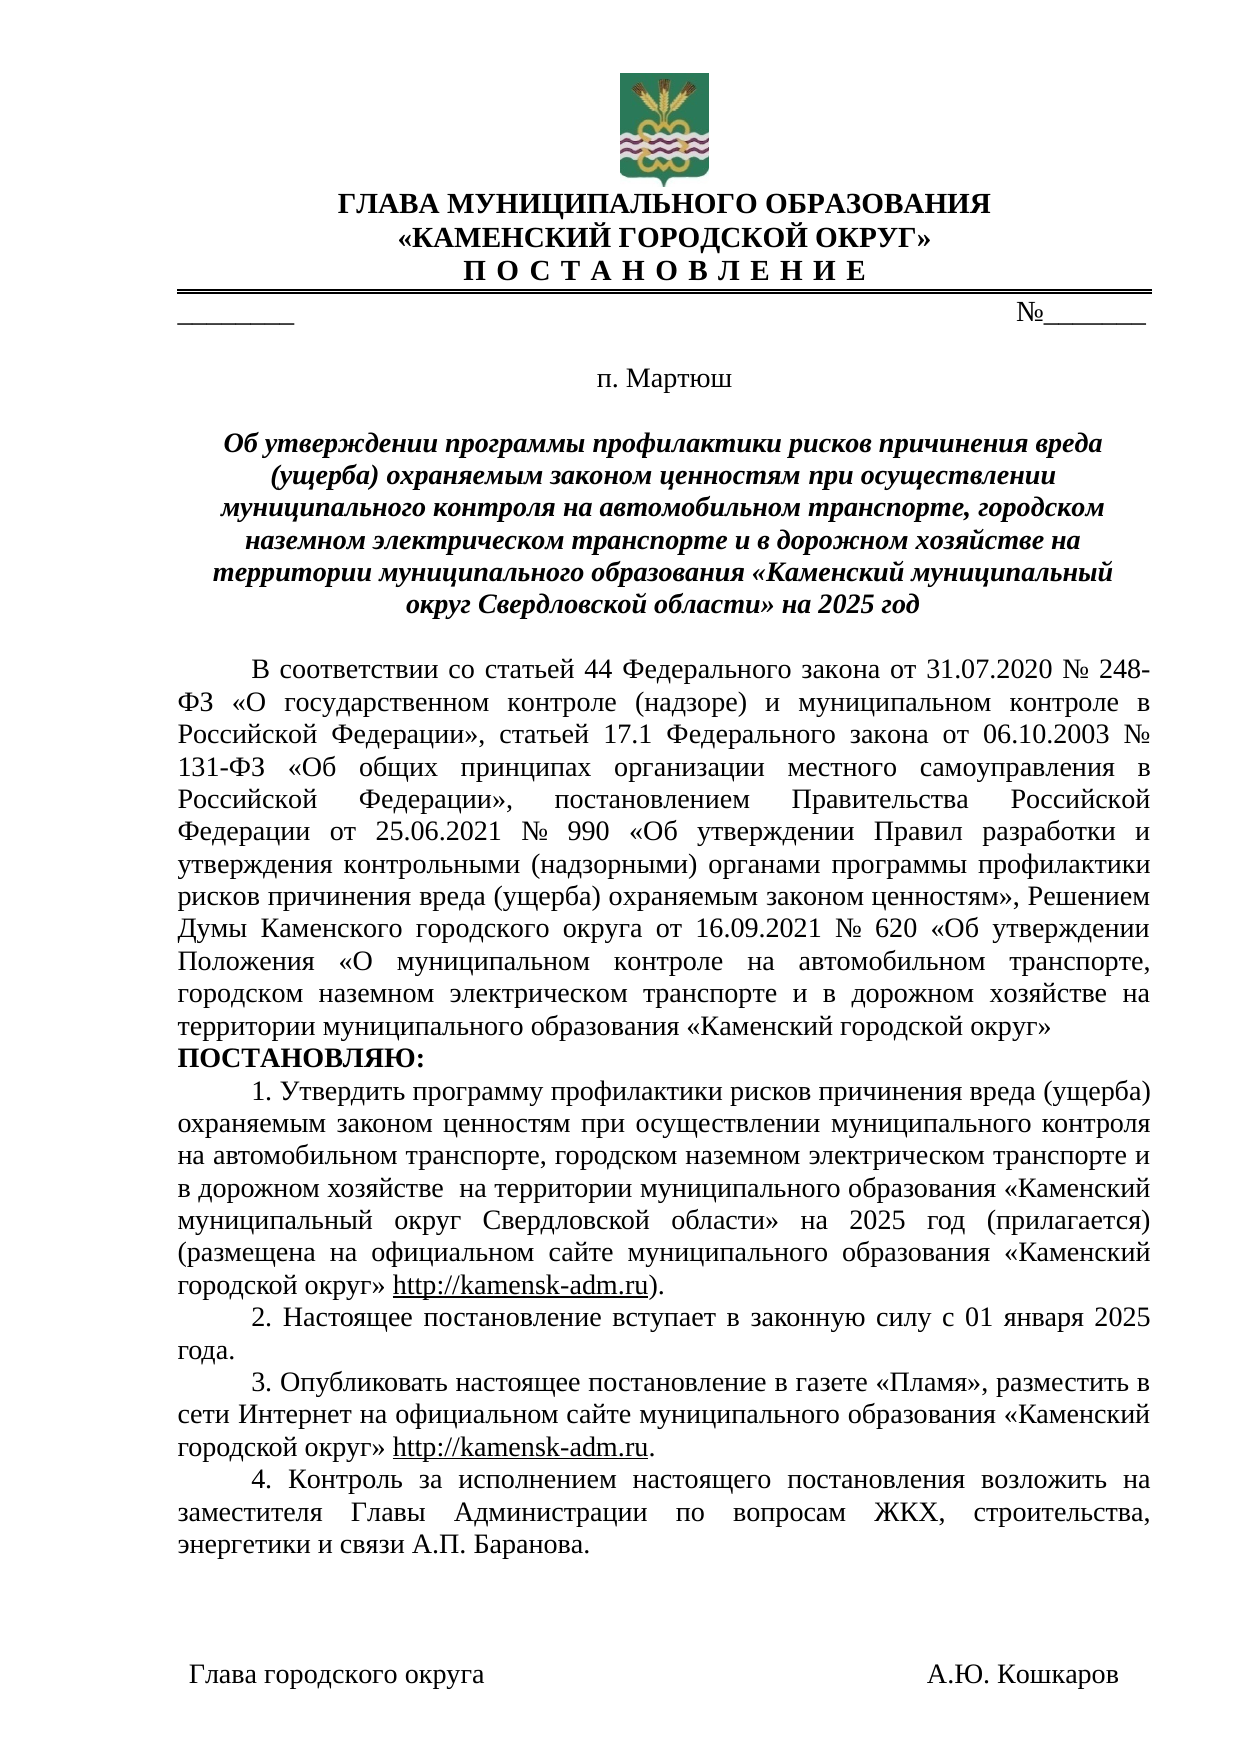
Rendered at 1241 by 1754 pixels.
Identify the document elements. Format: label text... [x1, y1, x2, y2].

text ГЛАВА МУНИЦИПАЛЬНОГО ОБРАЗОВАНИЯ [177, 186, 1152, 220]
table_header Глава городского округа [177, 1657, 649, 1693]
text Об утверждении программы профилактики рисков причинения вреда (ущерба) охраняемым законом ценностям при осуществлении муниципального контроля на автомобильном транспорте, городском наземном электрическом транспорте и в дорожном хозяйстве на территории муниципального образования «Каменский муниципальный округ Свердловской области» на 2025 год [177, 426, 1152, 620]
picture [620, 73, 709, 187]
text «КАМЕНСКИЙ ГОРОДСКОЙ ОКРУГ» [177, 220, 1152, 253]
text ПОСТАНОВЛЯЮ: [177, 1041, 1152, 1073]
text 3. Опубликовать настоящее постановление в газете «Пламя», разместить в сети Интернет на официальном сайте муниципального образования «Каменский городской округ» http://kamensk-adm.ru. [177, 1365, 1152, 1462]
text ________ №_______ [177, 294, 1152, 327]
text п. Мартюш [177, 361, 1152, 393]
table_header А.Ю. Кошкаров [649, 1657, 1152, 1693]
text 1. Утвердить программу профилактики рисков причинения вреда (ущерба) охраняемым законом ценностям при осуществлении муниципального контроля на автомобильном транспорте, городском наземном электрическом транспорте и в дорожном хозяйстве на территории муниципального образования «Каменский муниципальный округ Свердловской области» на 2025 год (прилагается) (размещена на официальном сайте муниципального образования «Каменский городской округ» http://kamensk-adm.ru). [177, 1073, 1152, 1300]
text 2. Настоящее постановление вступает в законную силу с 01 января 2025 года. [177, 1300, 1152, 1365]
text В соответствии со статьей 44 Федерального закона от 31.07.2020 № 248-ФЗ «О государственном контроле (надзоре) и муниципальном контроле в Российской Федерации», статьей 17.1 Федерального закона от 06.10.2003 № 131-ФЗ «Об общих принципах организации местного самоуправления в Российской Федерации», постановлением Правительства Российской Федерации от 25.06.2021 № 990 «Об утверждении Правил разработки и утверждения контрольными (надзорными) органами программы профилактики рисков причинения вреда (ущерба) охраняемым законом ценностям», Решением Думы Каменского городского округа от 16.09.2021 № 620 «Об утверждении Положения «О муниципальном контроле на автомобильном транспорте, городском наземном электрическом транспорте и в дорожном хозяйстве на территории муниципального образования «Каменский городской округ» [177, 652, 1152, 1041]
text ПОСТАНОВЛЕНИЕ [177, 253, 1152, 289]
list 4. Контроль за исполнением настоящего постановления возложить на заместителя Главы Администрации по вопросам ЖКХ, строительства, энергетики и связи А.П. Баранова. [177, 1462, 1152, 1559]
